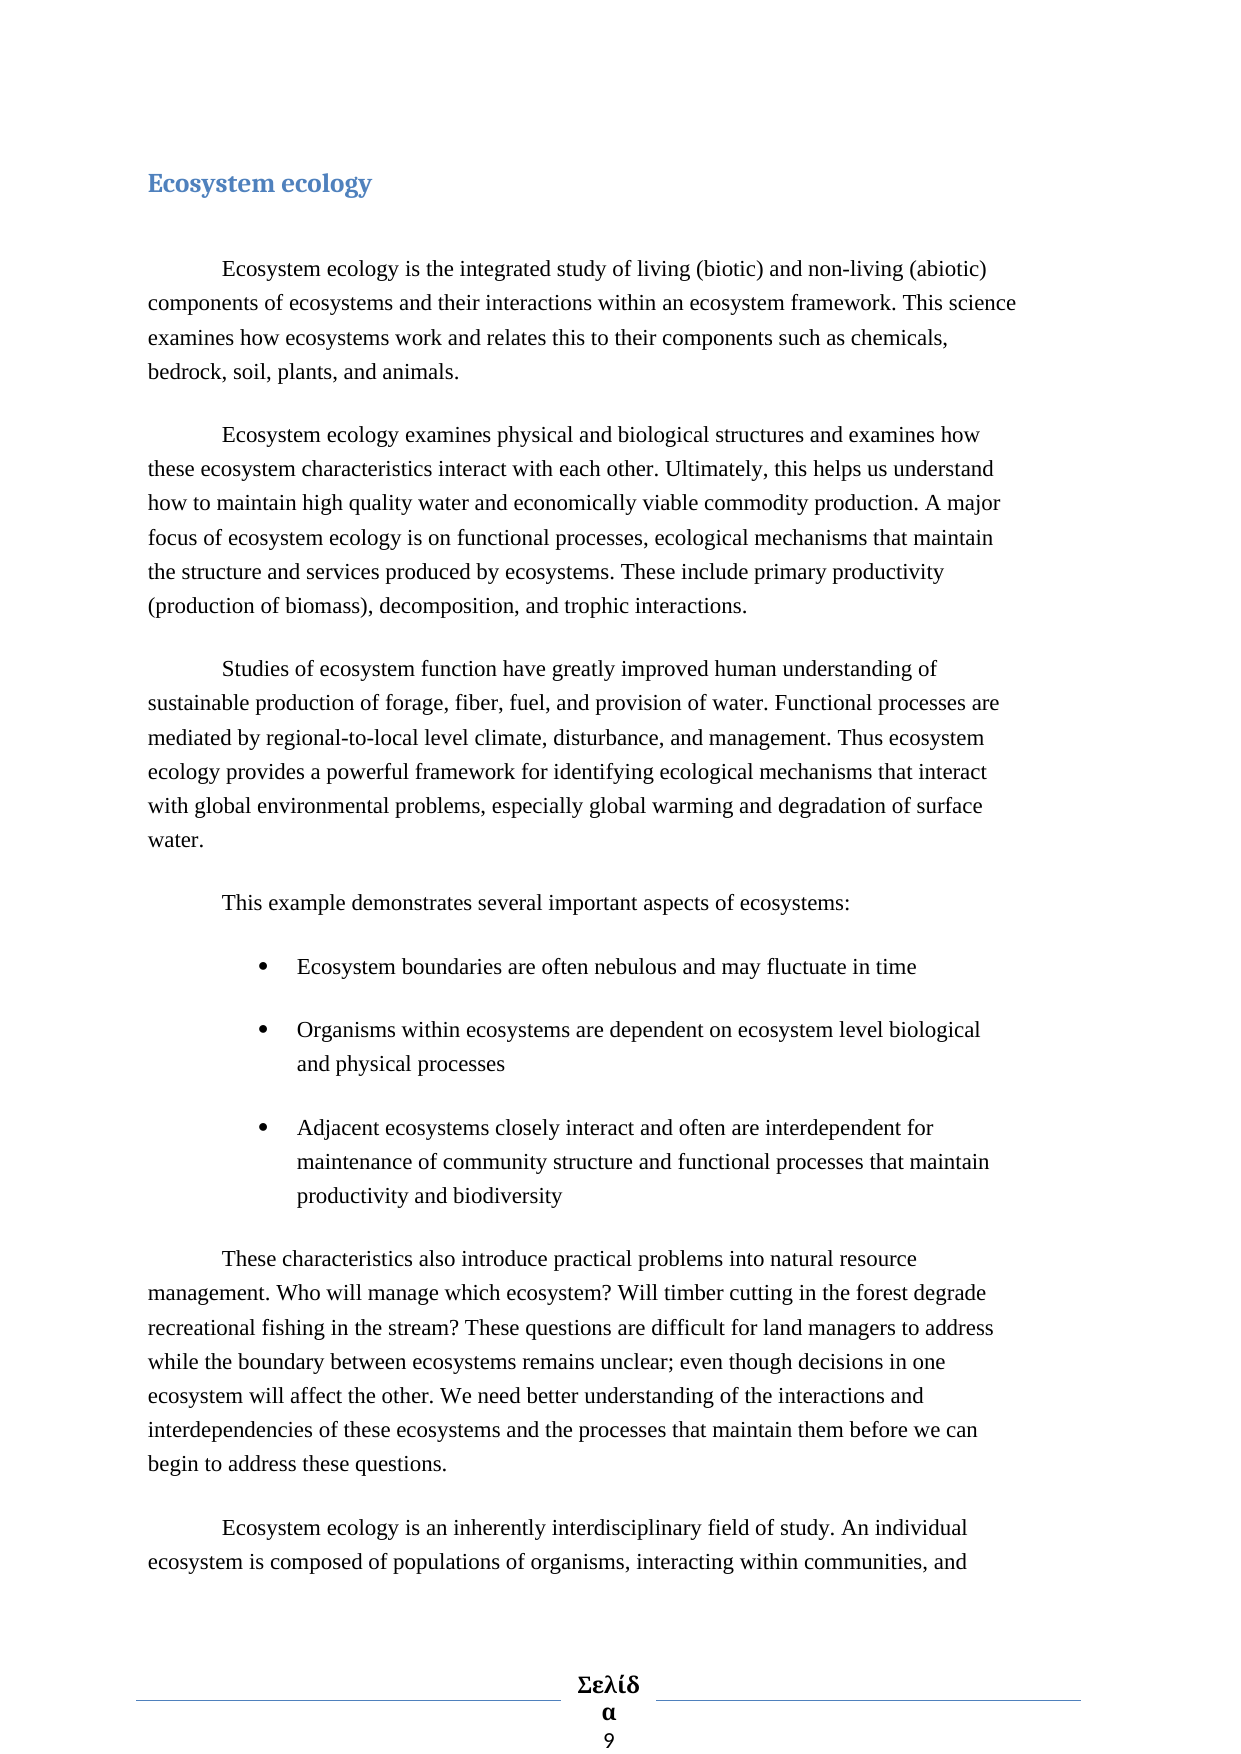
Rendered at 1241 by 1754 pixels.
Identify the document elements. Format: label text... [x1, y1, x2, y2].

subtitle Ecosystem ecology [148, 168, 1019, 200]
list Organisms within ecosystems are dependent on ecosystem level biological and physical processes [259, 1016, 1019, 1077]
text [148, 1513, 1019, 1574]
text Ecosystem ecology is the integrated study of living (biotic) and non-living (abiotic) components of ecosystems and their interactions within an ecosystem framework. This science examines how ecosystems work and relates this to their components such as chemicals, bedrock, soil, plants, and animals. [148, 255, 1019, 384]
text This example demonstrates several important aspects of ecosystems: [148, 889, 1019, 916]
text Studies of ecosystem function have greatly improved human understanding of sustainable production of forage, fiber, fuel, and provision of water. Functional processes are mediated by regional-to-local level climate, disturbance, and management. Thus ecosystem ecology provides a powerful framework for identifying ecological mechanisms that interact with global environmental problems, especially global warming and degradation of surface water. [148, 655, 1019, 852]
list Adjacent ecosystems closely interact and often are interdependent for maintenance of community structure and functional processes that maintain productivity and biodiversity [259, 1113, 1019, 1208]
list Ecosystem boundaries are often nebulous and may fluctuate in time [259, 953, 1019, 979]
text These characteristics also introduce practical problems into natural resource management. Who will manage which ecosystem? Will timber cutting in the forest degrade recreational fishing in the stream? These questions are difficult for land managers to address while the boundary between ecosystems remains unclear; even though decisions in one ecosystem will affect the other. We need better understanding of the interactions and interdependencies of these ecosystems and the processes that maintain them before we can begin to address these questions. [148, 1245, 1019, 1477]
text Ecosystem ecology examines physical and biological structures and examines how these ecosystem characteristics interact with each other. Ultimately, this helps us understand how to maintain high quality water and economically viable commodity production. A major focus of ecosystem ecology is on functional processes, ecological mechanisms that maintain the structure and services produced by ecosystems. These include primary productivity (production of biomass), decomposition, and trophic interactions. [148, 421, 1019, 618]
